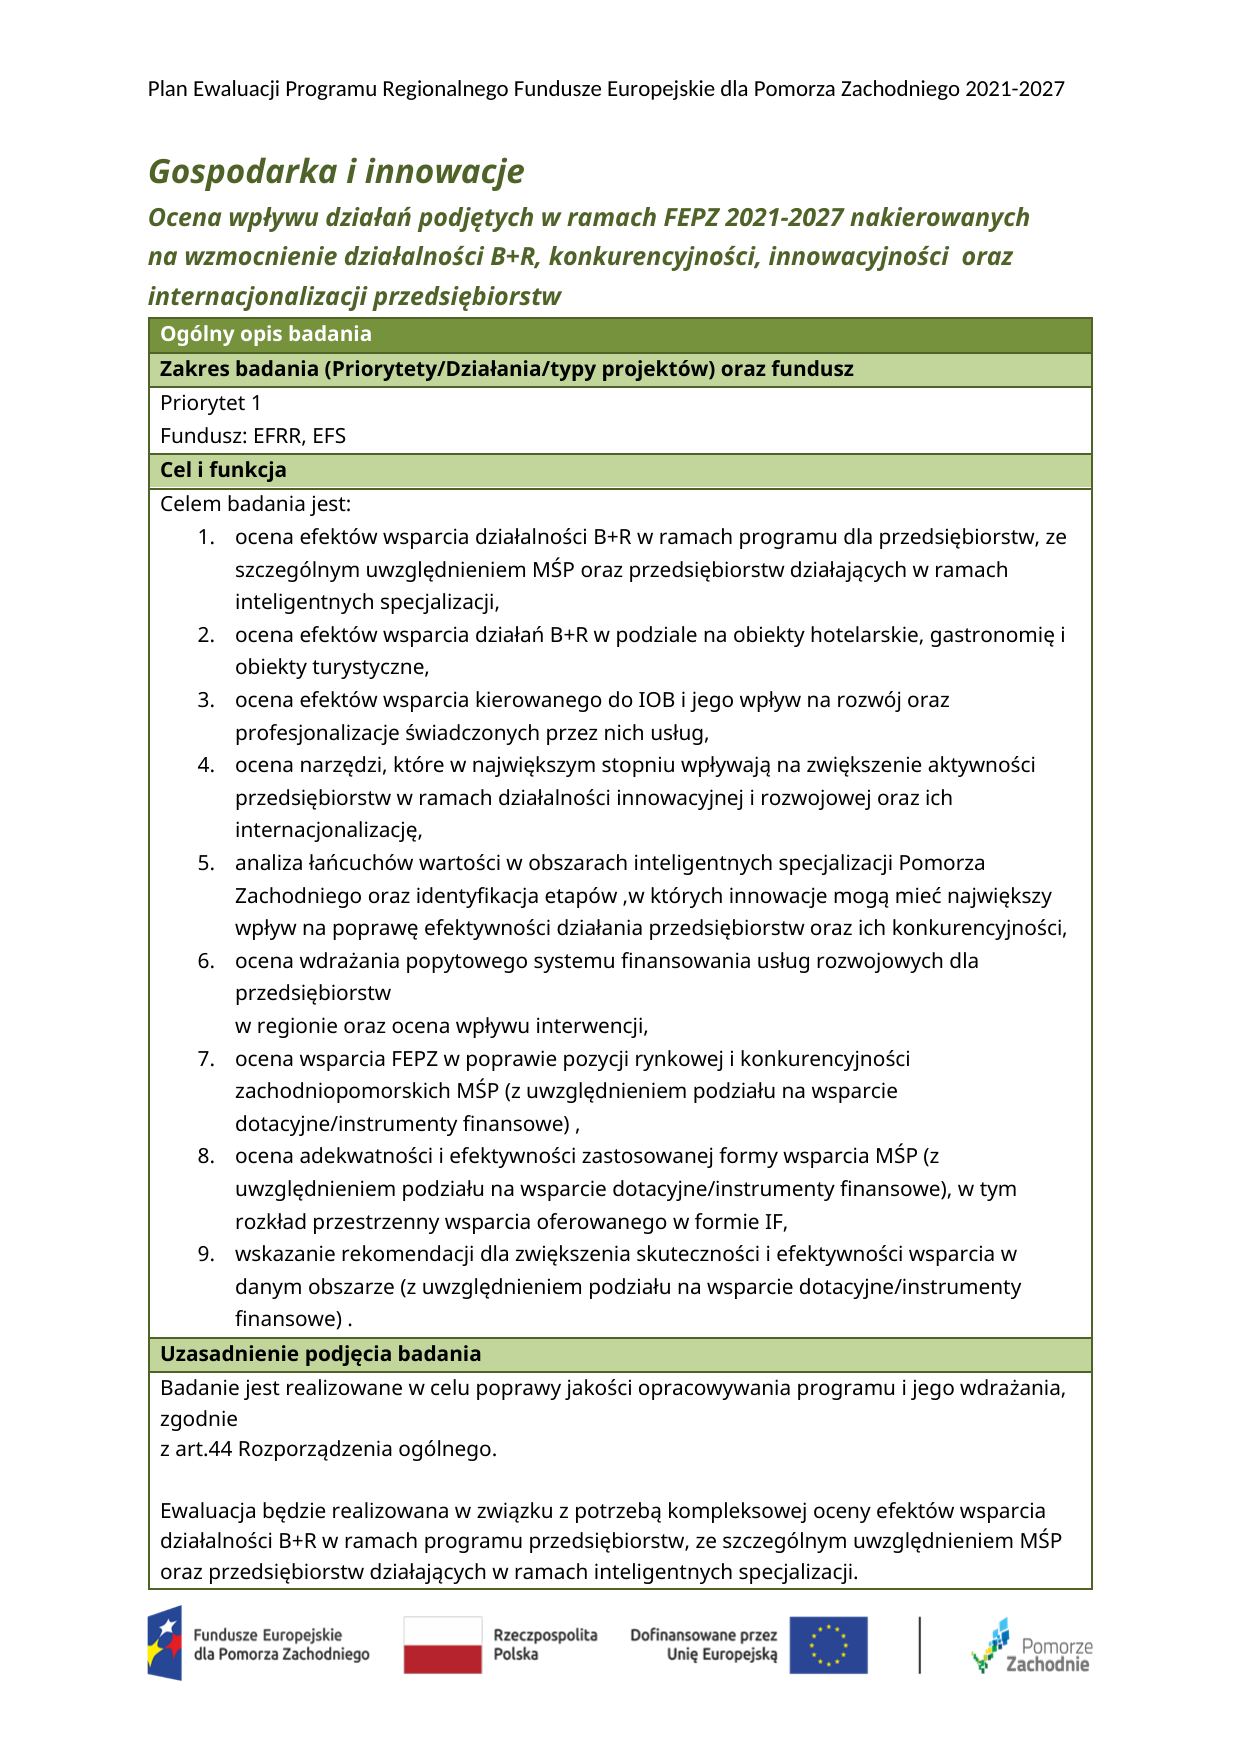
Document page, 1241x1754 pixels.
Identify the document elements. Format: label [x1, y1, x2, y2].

picture [147, 1605, 1093, 1681]
